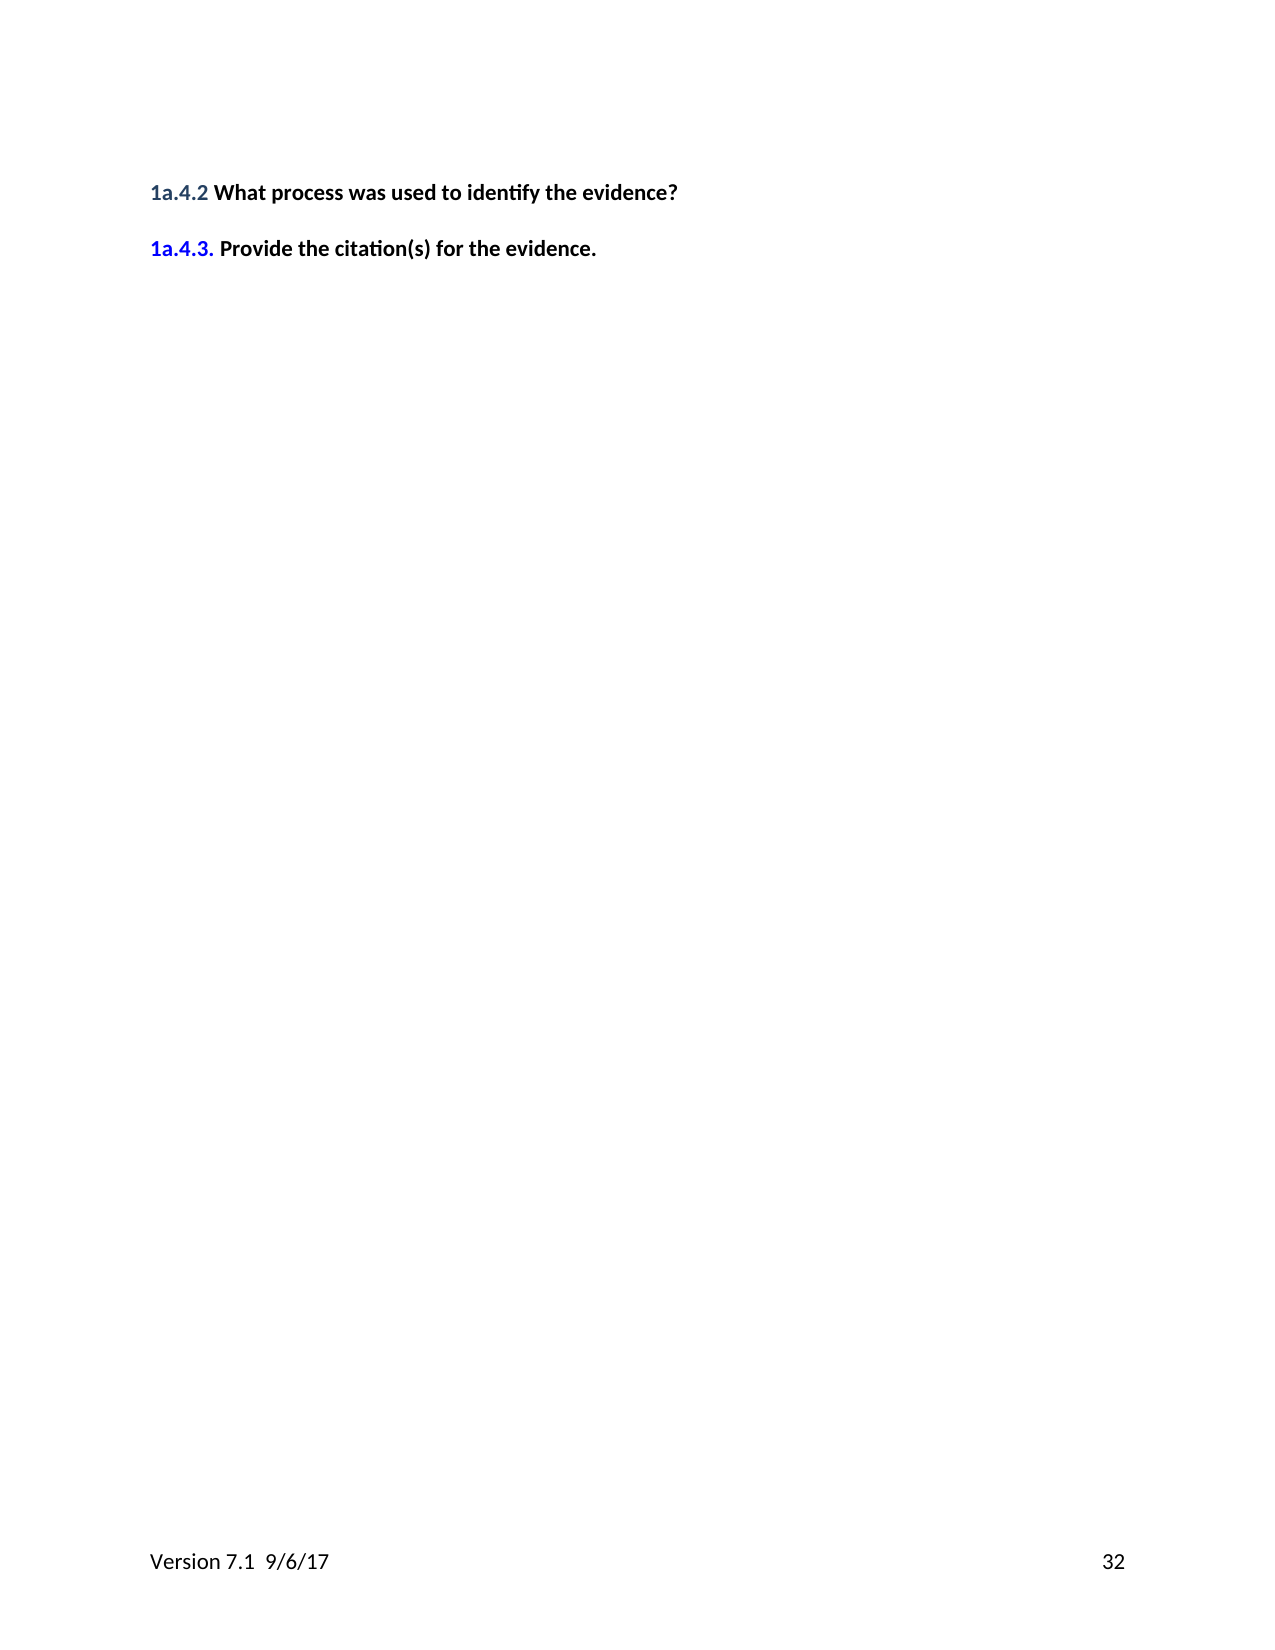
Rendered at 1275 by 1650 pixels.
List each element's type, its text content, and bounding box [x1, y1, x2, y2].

text 1a.4.2 What process was used to identify the evidence? [150, 178, 1125, 206]
text 1a.4.3. Provide the citation(s) for the evidence. [150, 234, 1125, 262]
